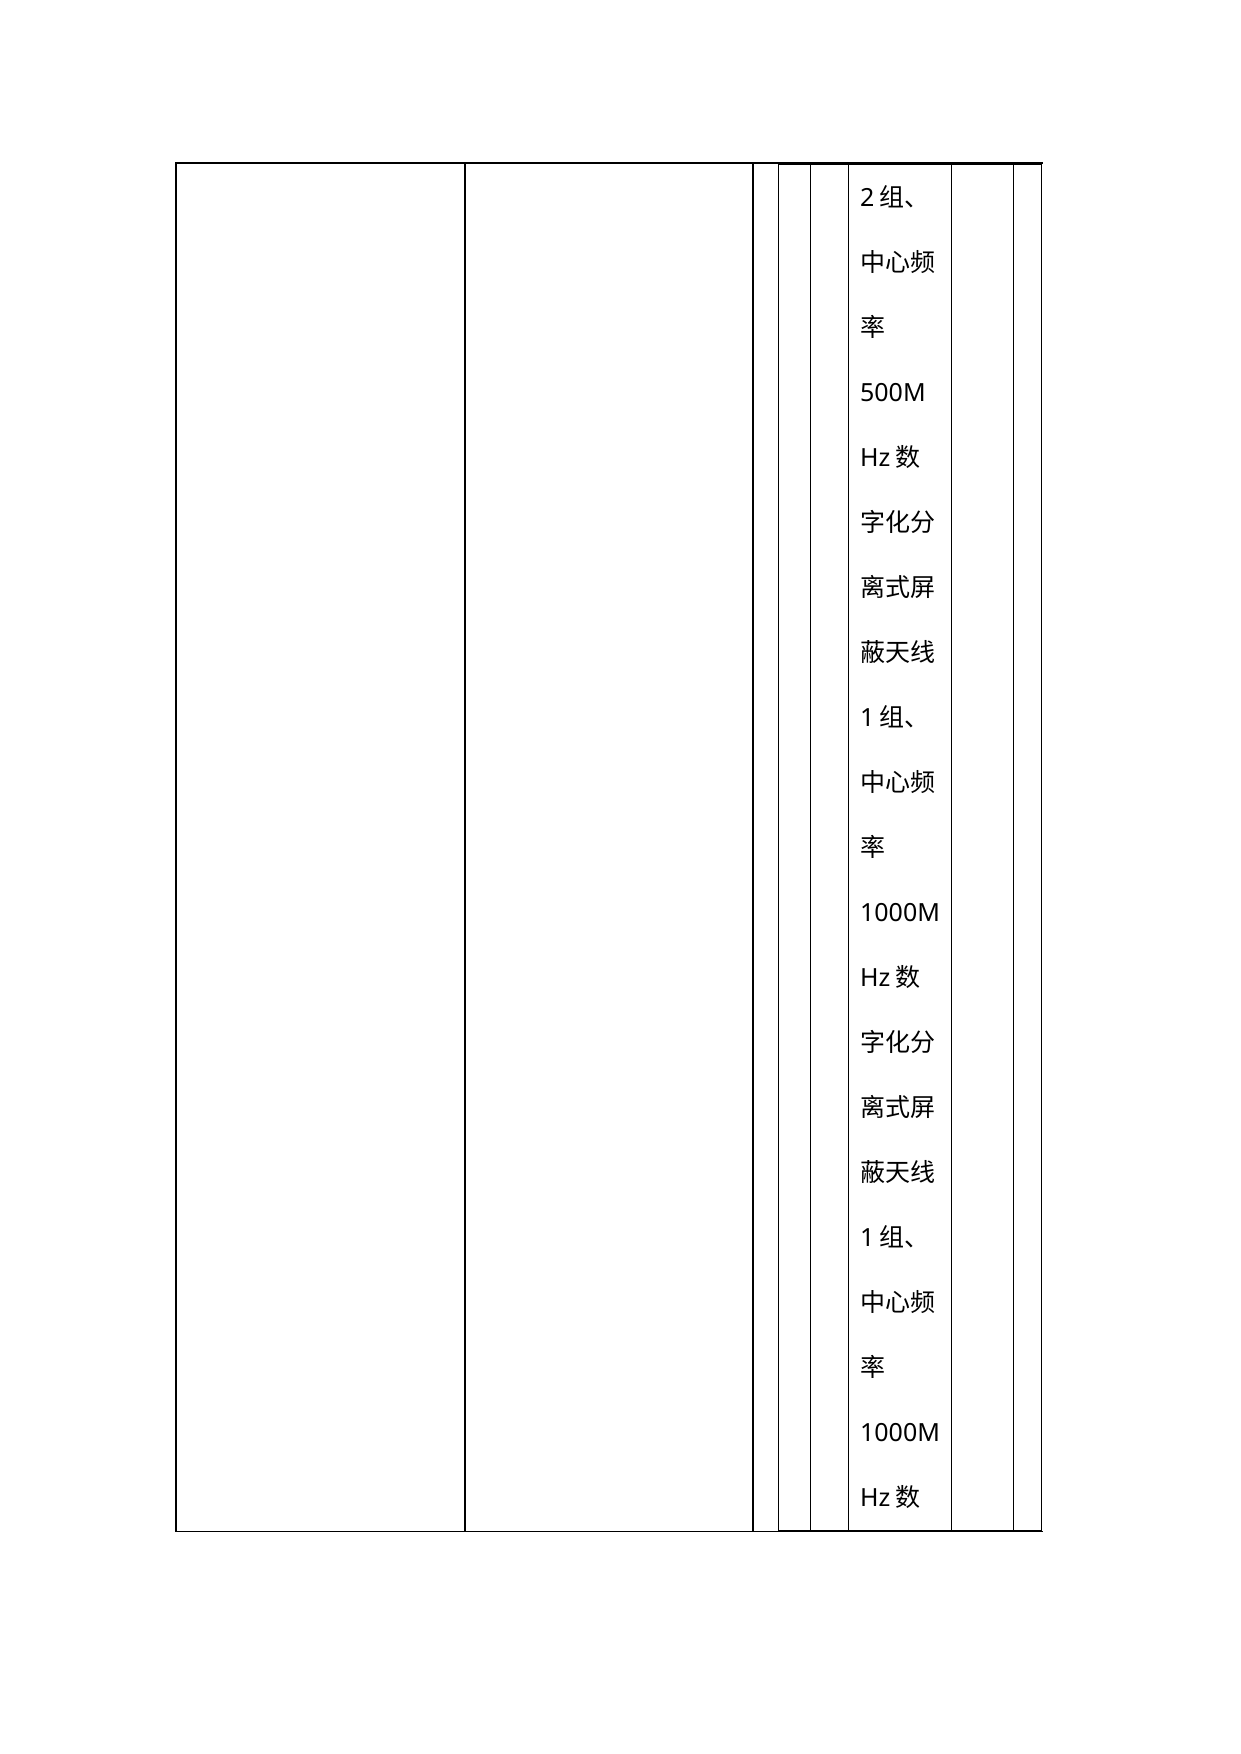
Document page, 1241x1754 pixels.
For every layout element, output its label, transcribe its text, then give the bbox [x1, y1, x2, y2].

table_cell [177, 164, 464, 1531]
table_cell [779, 165, 810, 1530]
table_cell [754, 164, 778, 1531]
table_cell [811, 165, 848, 1530]
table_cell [1014, 165, 1041, 1530]
table_cell 1 [466, 164, 752, 1531]
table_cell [952, 165, 1013, 1530]
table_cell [849, 165, 951, 1530]
